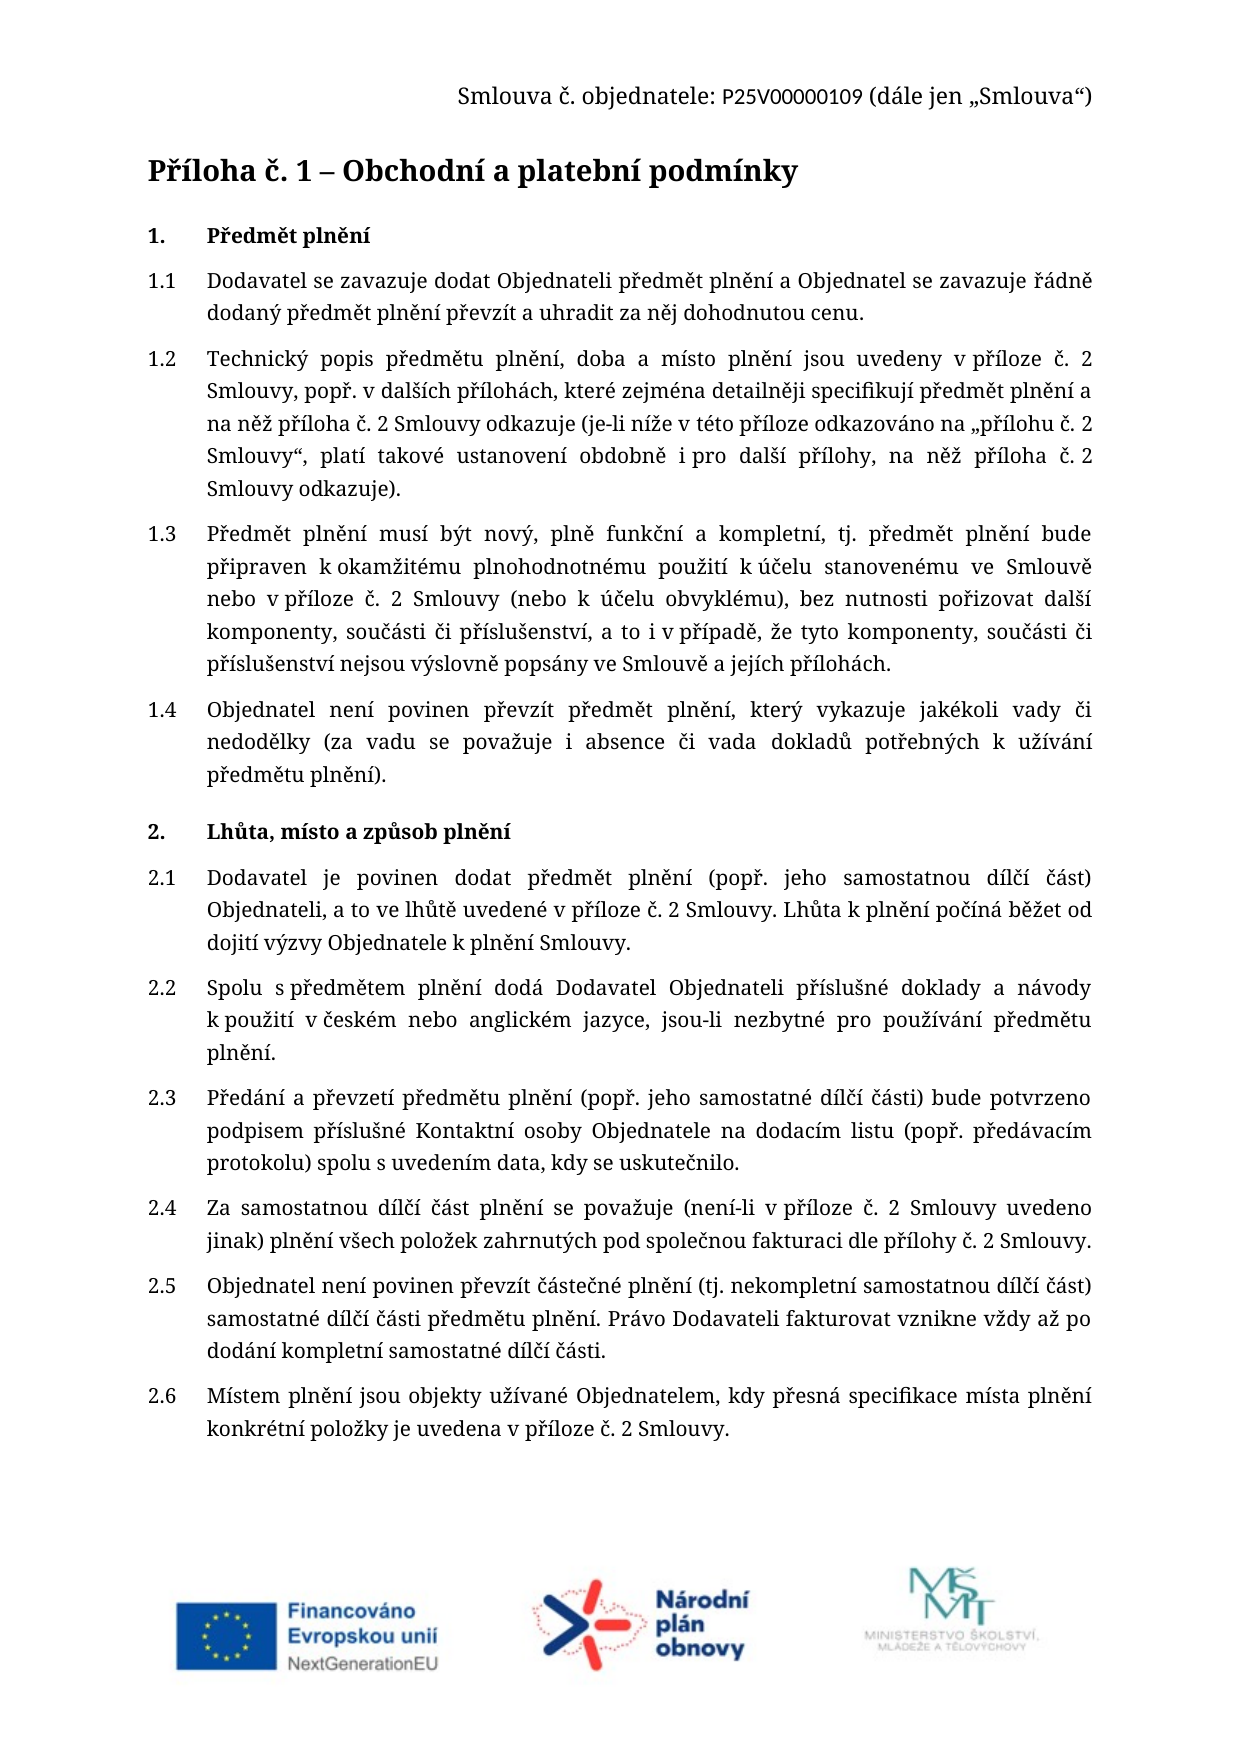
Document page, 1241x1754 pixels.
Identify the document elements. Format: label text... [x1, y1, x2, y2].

list Předmět plnění [148, 221, 1093, 249]
list Dodavatel je povinen dodat předmět plnění (popř. jeho samostatnou dílčí část) Objednateli, a to ve lhůtě uvedené v příloze č. 2 Smlouvy. Lhůta k plnění počíná běžet od dojití výzvy Objednatele k plnění Smlouvy. [148, 863, 1093, 956]
list Předání a převzetí předmětu plnění (popř. jeho samostatné dílčí části) bude potvrzeno podpisem příslušné Kontaktní osoby Objednatele na dodacím listu (popř. předávacím protokolu) spolu s uvedením data, kdy se uskutečnilo. [148, 1083, 1093, 1177]
picture [147, 1521, 1093, 1698]
list Za samostatnou dílčí část plnění se považuje (není-li v příloze č. 2 Smlouvy uvedeno jinak) plnění všech položek zahrnutých pod společnou fakturaci dle přílohy č. 2 Smlouvy. [148, 1193, 1093, 1254]
list Objednatel není povinen převzít předmět plnění, který vykazuje jakékoli vady či nedodělky (za vadu se považuje i absence či vada dokladů potřebných k užívání předmětu plnění). [148, 695, 1093, 788]
list Objednatel není povinen převzít částečné plnění (tj. nekompletní samostatnou dílčí část) samostatné dílčí části předmětu plnění. Právo Dodavateli fakturovat vznikne vždy až po dodání kompletní samostatné dílčí části. [148, 1271, 1093, 1365]
list Místem plnění jsou objekty užívané Objednatelem, kdy přesná specifikace místa plnění konkrétní položky je uvedena v příloze č. 2 Smlouvy. [148, 1382, 1093, 1443]
list Dodavatel se zavazuje dodat Objednateli předmět plnění a Objednatel se zavazuje řádně dodaný předmět plnění převzít a uhradit za něj dohodnutou cenu. [148, 266, 1093, 327]
list Předmět plnění musí být nový, plně funkční a kompletní, tj. předmět plnění bude připraven k okamžitému plnohodnotnému použití k účelu stanovenému ve Smlouvě nebo v příloze č. 2 Smlouvy (nebo k účelu obvyklému), bez nutnosti pořizovat další komponenty, součásti či příslušenství, a to i v případě, že tyto komponenty, součásti či příslušenství nejsou výslovně popsány ve Smlouvě a jejích přílohách. [148, 519, 1093, 678]
list Lhůta, místo a způsob plnění [148, 817, 1093, 846]
list Spolu s předmětem plnění dodá Dodavatel Objednateli příslušné doklady a návody k použití v českém nebo anglickém jazyce, jsou-li nezbytné pro používání předmětu plnění. [148, 973, 1093, 1067]
text Příloha č. 1 – Obchodní a platební podmínky [148, 150, 1093, 190]
list Technický popis předmětu plnění, doba a místo plnění jsou uvedeny v příloze č. 2 Smlouvy, popř. v dalších přílohách, které zejména detailněji specifikují předmět plnění a na něž příloha č. 2 Smlouvy odkazuje (je-li níže v této příloze odkazováno na „přílohu č. 2 Smlouvy“, platí takové ustanovení obdobně i pro další přílohy, na něž příloha č. 2 Smlouvy odkazuje). [148, 344, 1093, 502]
